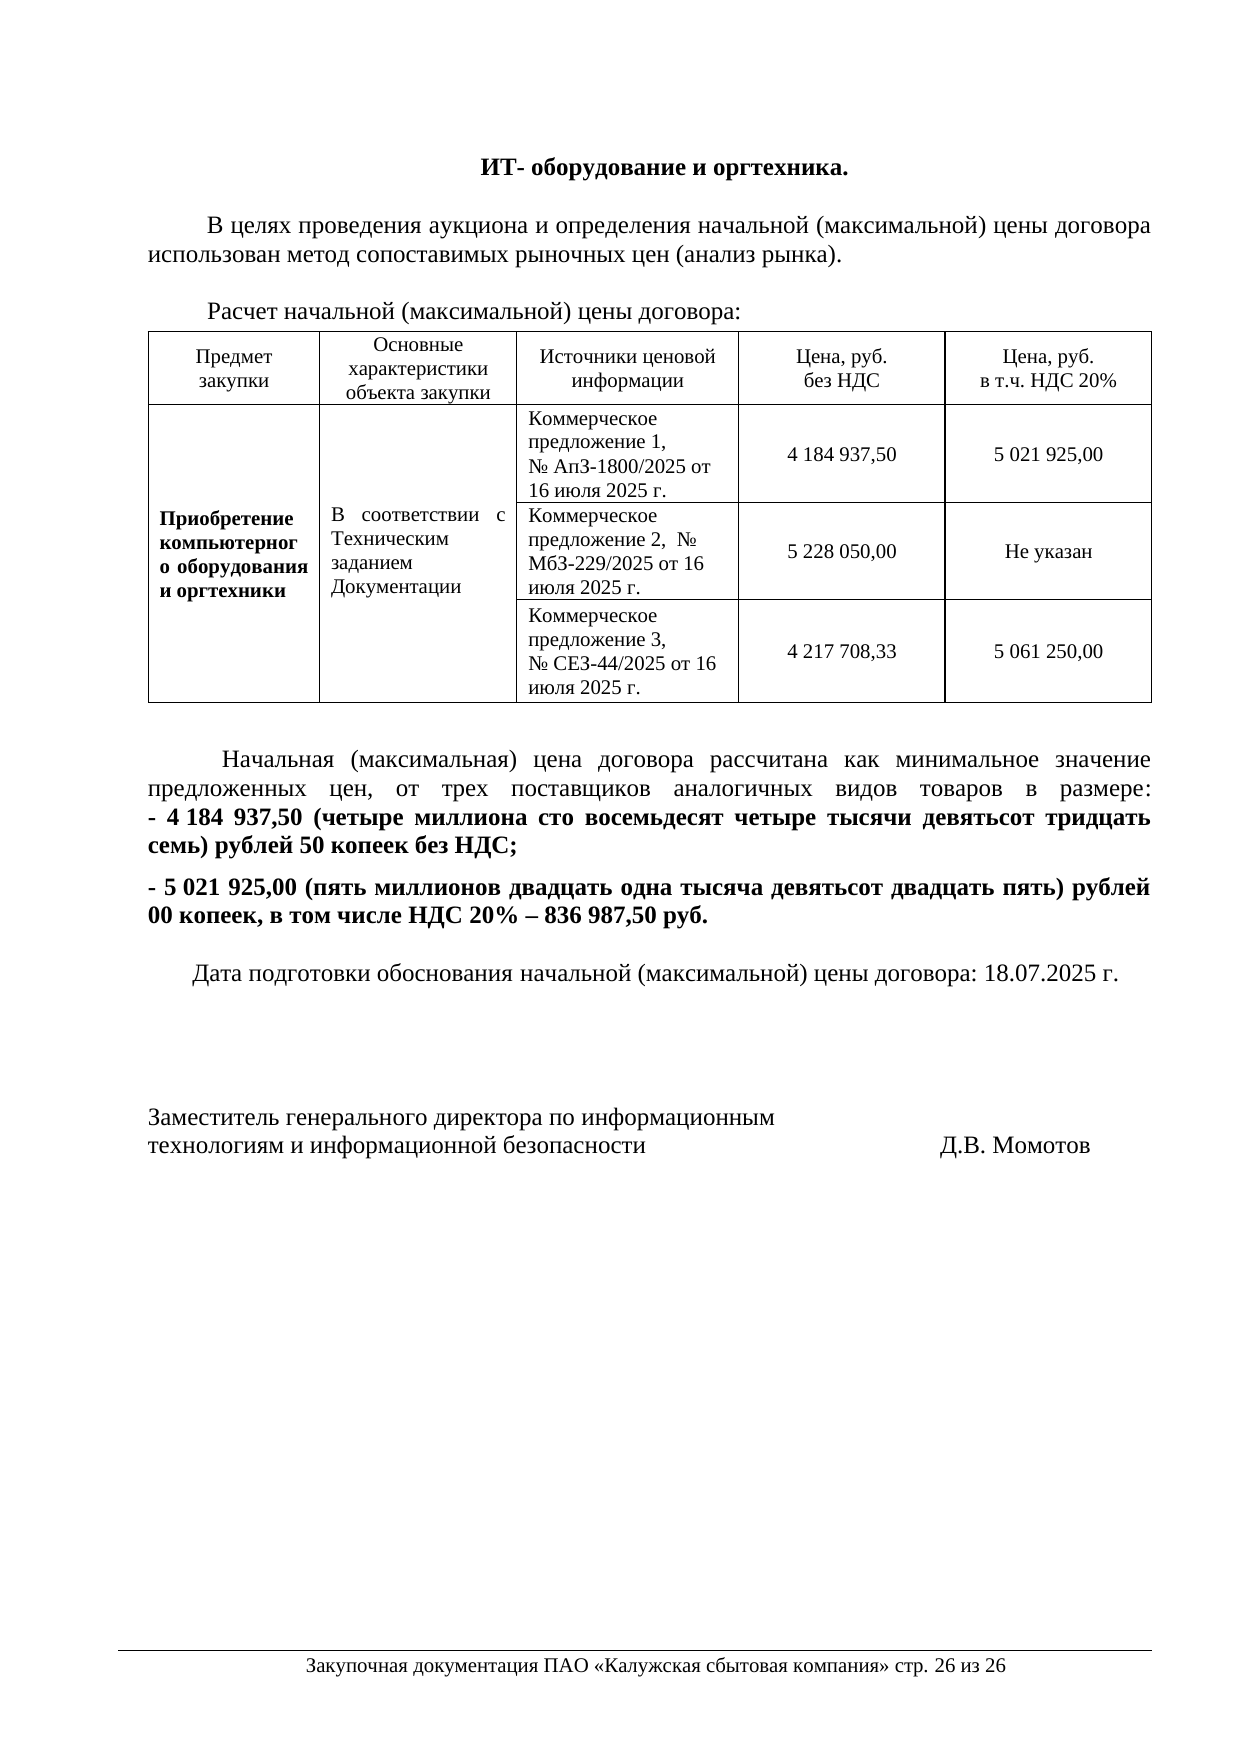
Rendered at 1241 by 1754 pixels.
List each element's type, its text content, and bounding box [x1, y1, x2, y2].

table_header Предмет закупки [149, 332, 319, 404]
table_cell 5 021 925,00 [946, 405, 1151, 502]
table_header Основные характеристики объекта закупки [320, 332, 516, 404]
table_cell 5 061 250,00 [946, 600, 1151, 702]
table_cell Приобретение компьютерного оборудования и оргтехники [149, 405, 319, 702]
text ИТ- оборудование и оргтехника. [118, 152, 1152, 181]
text Дата подготовки обоснования начальной (максимальной) цены договора: 18.07.2025 г. [118, 958, 1152, 987]
text Заместитель генерального директора по информационным [148, 1102, 1152, 1131]
table_cell 4 217 708,33 [739, 600, 944, 702]
table_cell 4 184 937,50 [739, 405, 944, 502]
text технологиям и информационной безопасности Д.В. Момотов [148, 1131, 1152, 1159]
table_cell Коммерческое предложение 3, № СЕЗ-44/2025 от 16 июля 2025 г. [517, 600, 738, 702]
text В целях проведения аукциона и определения начальной (максимальной) цены договора использован метод сопоставимых рыночных цен (анализ рынка). [148, 210, 1152, 267]
text - 5 021 925,00 (пять миллионов двадцать одна тысяча девятьсот двадцать пять) рублей 00 копеек, в том числе НДС 20% – 836 987,50 руб. [148, 872, 1152, 929]
text Начальная (максимальная) цена договора рассчитана как минимальное значение предложенных цен, от трех поставщиков аналогичных видов товаров в размере: - 4 184 937,50 (четыре миллиона сто восемьдесят четыре тысячи девятьсот тридцать семь) рублей 50 копеек без НДС; [148, 744, 1152, 859]
table_cell Коммерческое предложение 2, № МбЗ-229/2025 от 16 июля 2025 г. [517, 503, 738, 599]
table_cell 5 228 050,00 [739, 503, 944, 599]
text Расчет начальной (максимальной) цены договора: [148, 296, 1152, 325]
table_header Источники ценовой информации [517, 332, 738, 404]
table_cell Не указан [946, 503, 1151, 599]
table_cell Коммерческое предложение 1, № АпЗ-1800/2025 от 16 июля 2025 г. [517, 405, 738, 502]
table_header Цена, руб. без НДС [739, 332, 944, 404]
table_header Цена, руб. в т.ч. НДС 20% [946, 332, 1151, 404]
table_cell В соответствии с Техническим заданием Документации [320, 405, 516, 702]
